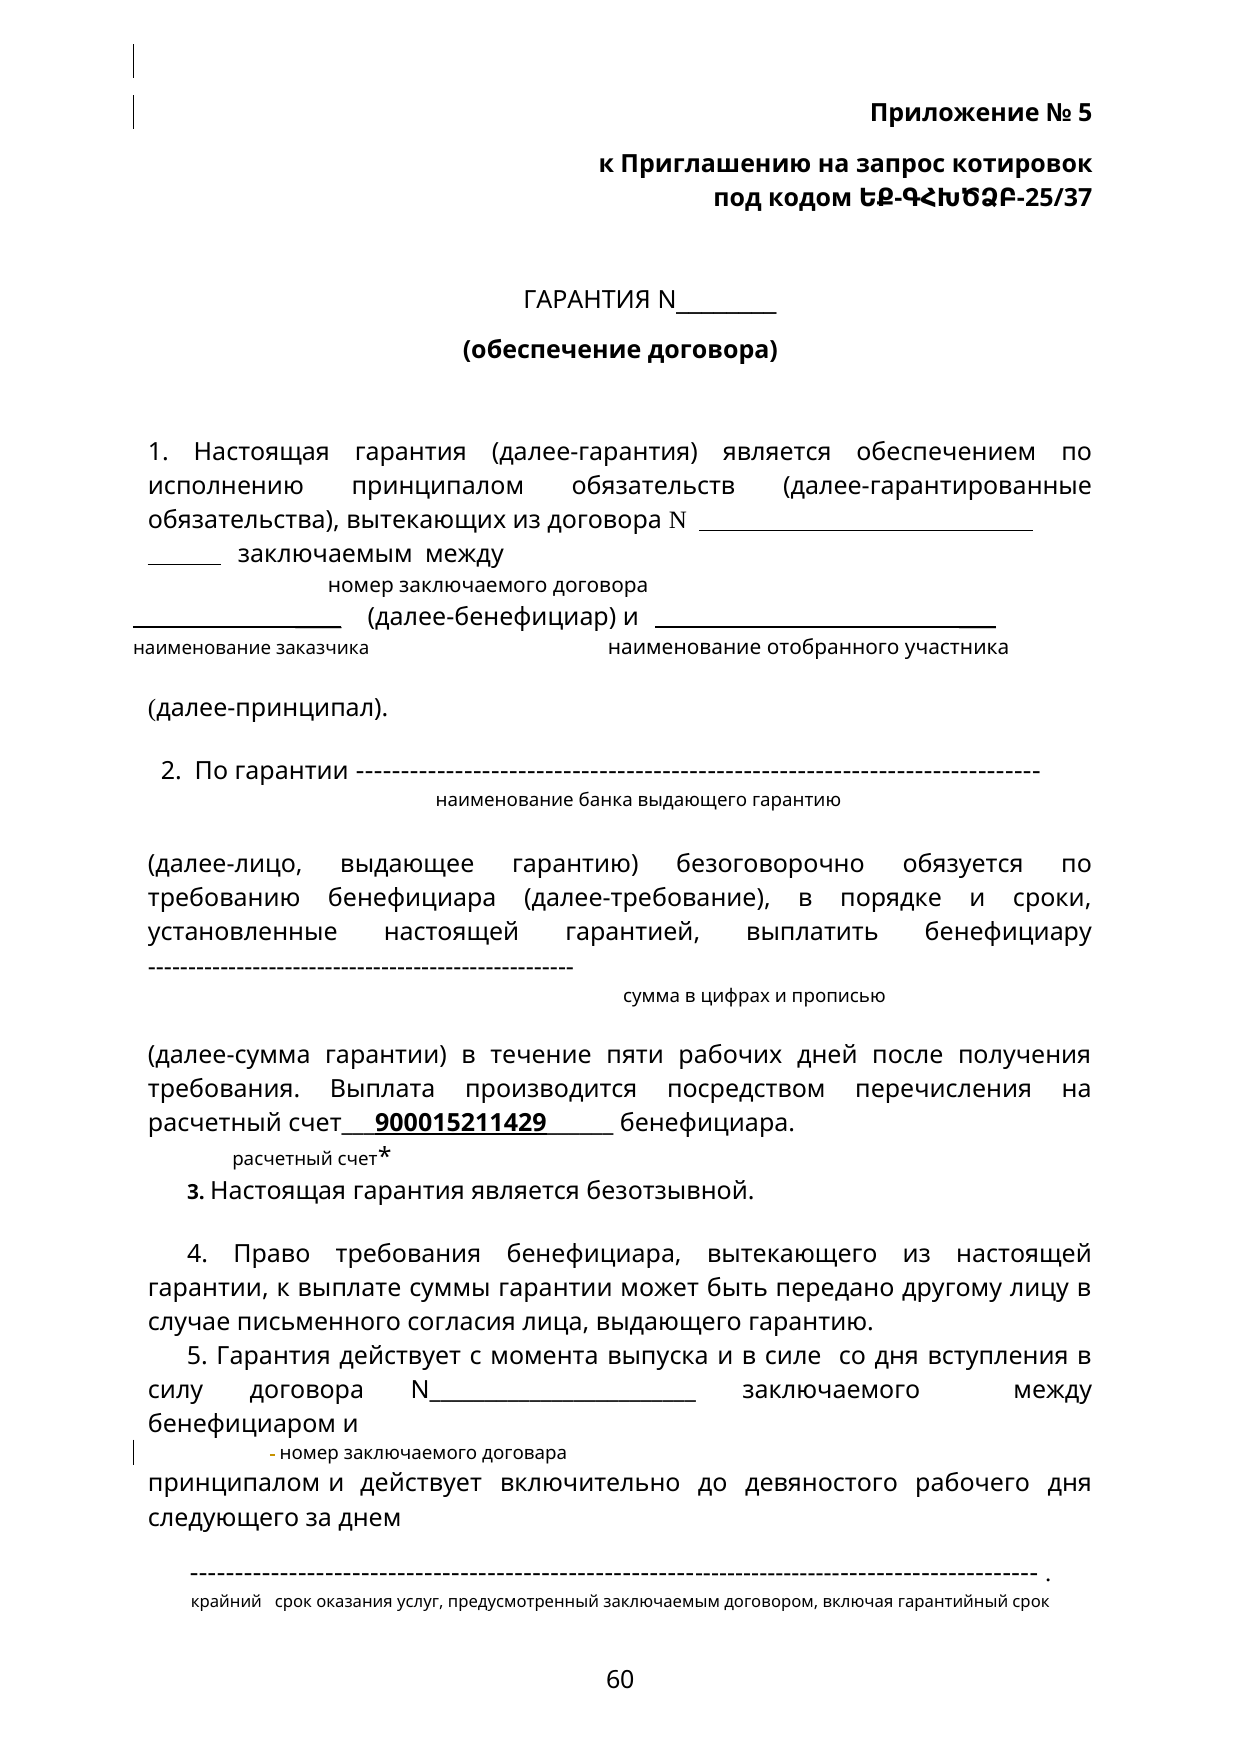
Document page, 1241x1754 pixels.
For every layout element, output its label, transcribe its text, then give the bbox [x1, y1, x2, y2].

text Приложение № 5 [148, 95, 1092, 129]
text к Приглашению на запрос котировок под кодом ԵՔ-ԳՀԽԾՁԲ-25/37 [148, 146, 1092, 214]
text номер заключаемого договара [148, 1439, 1092, 1465]
text расчетный счет* [148, 1139, 1092, 1173]
text (далее-принципал). [148, 689, 1092, 723]
text 2. По гарантии ---------------------------------------------------------------------------- [148, 752, 1092, 786]
text (обеспечение договора) [207, 332, 1034, 366]
text принципалом и действует включительно до девяностого рабочего дня следующего за днем [148, 1465, 1092, 1533]
text 5. Гарантия действует с момента выпуска и в силе со дня вступления в силу договора N________________________ заключаемого между бенефициаром и [148, 1337, 1092, 1439]
text наименование банка выдающего гарантию [148, 786, 1092, 812]
text 4. Право требования бенефициара, вытекающего из настоящей гарантии, к выплате суммы гарантии может быть передано другому лицу в случае письменного согласия лица, выдающего гарантию. [148, 1235, 1092, 1337]
text сумма в цифрах и прописью [148, 982, 1092, 1008]
text номер заключаемого договора [148, 570, 1092, 598]
text (далее-лицо, выдающее гарантию) безоговорочно обязуется по требованию бенефициара (далее-требование), в порядке и сроки, установленные настоящей гарантией, выплатить бенефициару ----------------------------------------------------- [148, 846, 1092, 982]
text _____ (далее-бенефициар) и ____ [133, 598, 1092, 632]
text (далее-сумма гарантии) в течение пяти рабочих дней после получения требования. Выплата производится посредством перечисления на расчетный счет___900015211429______ бенефициара. [148, 1036, 1092, 1139]
text ------------------------------------------------------------------------------------------------ . крайний срок оказания услуг, предусмотренный заключаемым договором, включая гарантийный срок [148, 1555, 1092, 1612]
text ГАРАНТИЯ N________ [148, 281, 1092, 315]
text 3. Настоящая гарантия является безотзывной. [148, 1173, 1092, 1207]
text наименование заказчика наименование отобранного участника [133, 632, 1092, 661]
text 1. Настоящая гарантия (далее-гарантия) является обеспечением по исполнению принципалом обязательств (далее-гарантированные обязательства), вытекающих из договора N заключаемым между [148, 433, 1092, 570]
